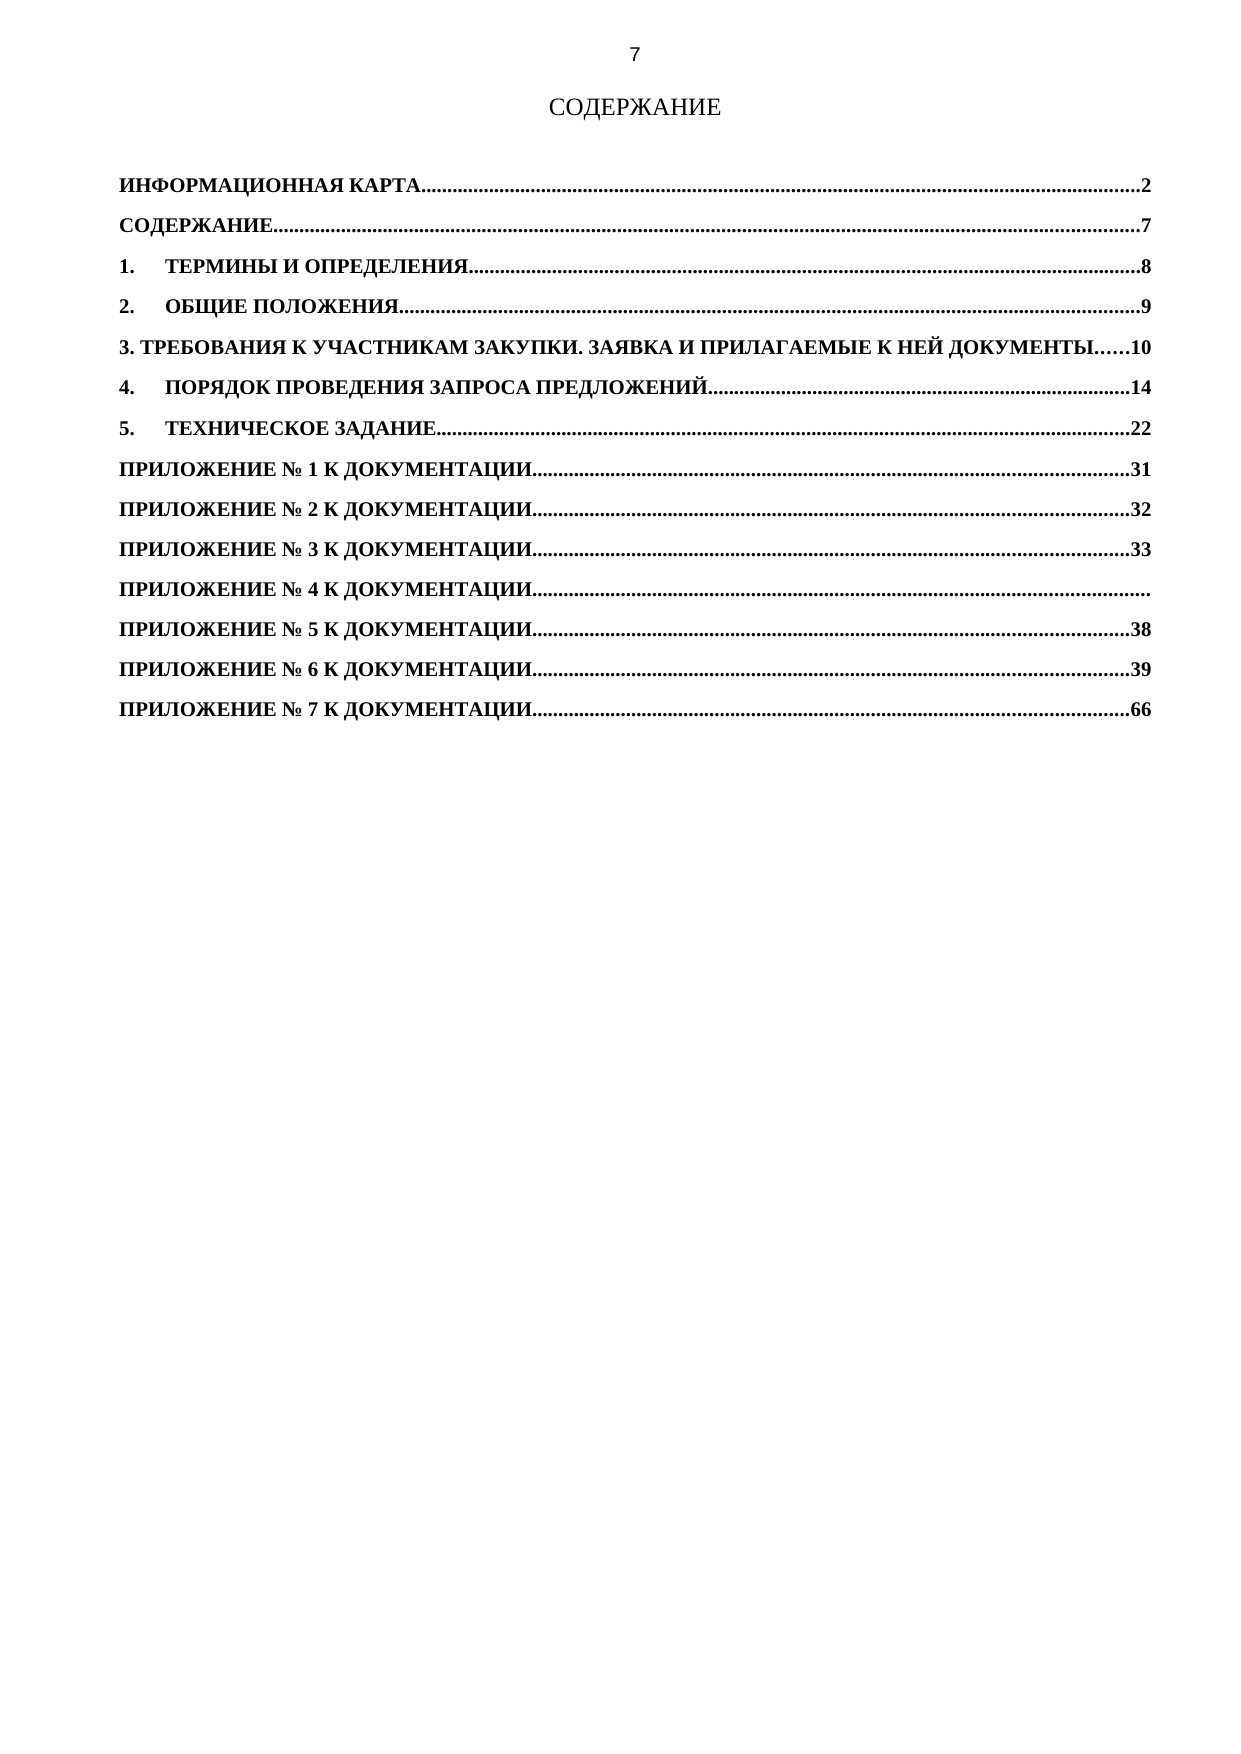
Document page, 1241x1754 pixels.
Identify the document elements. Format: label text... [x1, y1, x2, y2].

text 3. Требования к Участникам закупки. Заявка и прилагаемые к ней документы 10 [118, 335, 1152, 359]
text 1. Термины и определения 8 [118, 253, 1152, 278]
text Приложение № 3 к Документации 33 [118, 537, 1152, 561]
text Приложение № 6 к Документации 39 [118, 657, 1152, 681]
text СОДЕРЖАНИЕ 7 [118, 213, 1152, 237]
text Приложение № 5 к Документации 38 [118, 617, 1152, 641]
text Приложение № 4 к Документации 37 [118, 577, 1152, 601]
text 5. Техническое задание 22 [118, 416, 1152, 440]
text Информационная карта 2 [118, 173, 1152, 197]
text 4. Порядок проведения запроса предложений 14 [118, 375, 1152, 399]
subtitle СОДЕРЖАНИЕ [118, 92, 1152, 120]
text Приложение № 7 к Документации 66 [118, 697, 1152, 721]
text Приложение № 2 к Документации 32 [118, 497, 1152, 521]
text 2. Общие положения 9 [118, 294, 1152, 318]
text Приложение № 1 к Документации 31 [118, 457, 1152, 481]
